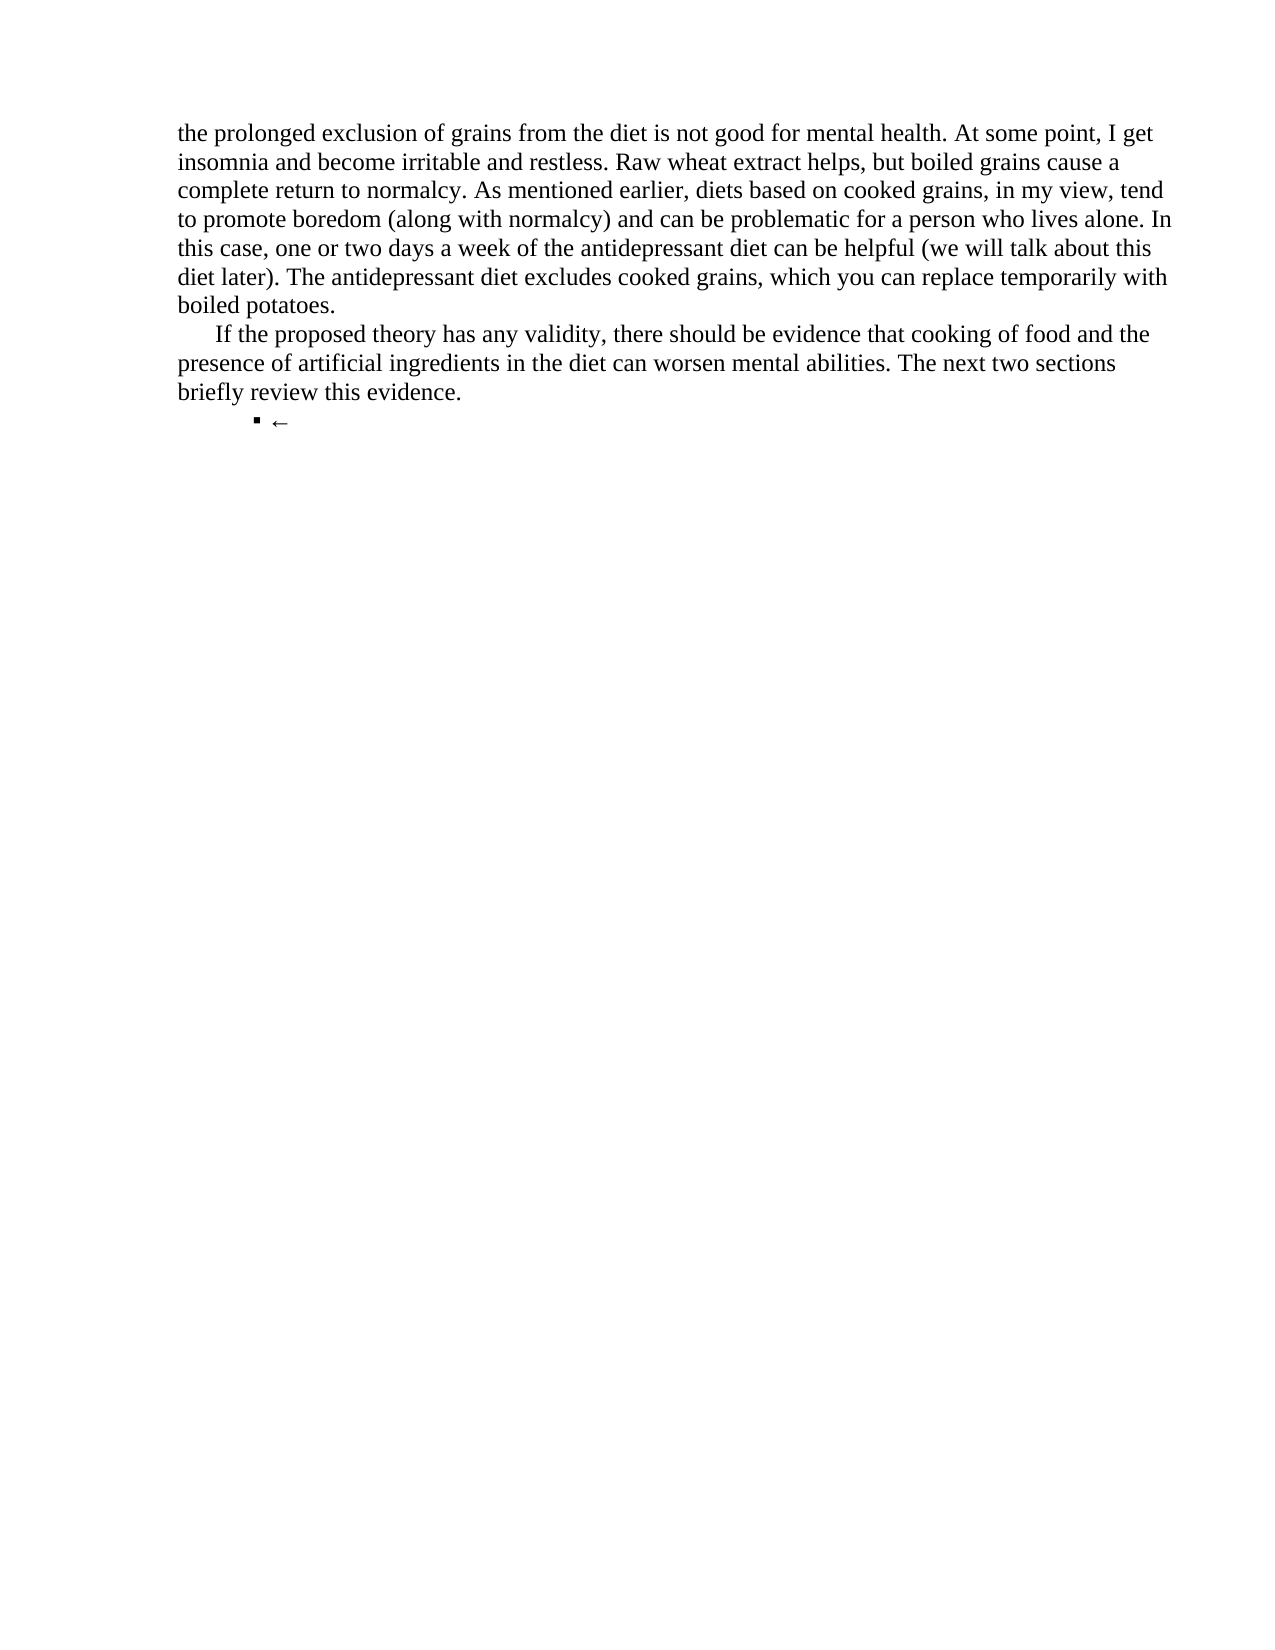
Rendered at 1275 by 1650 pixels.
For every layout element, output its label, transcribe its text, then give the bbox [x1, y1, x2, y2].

text ▪ ← [177, 406, 1186, 434]
text If the proposed theory has any validity, there should be evidence that cooking of food and the presence of artificial ingredients in the diet can worsen mental abilities. The next two sections briefly review this evidence. [177, 319, 1186, 406]
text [177, 118, 1186, 319]
